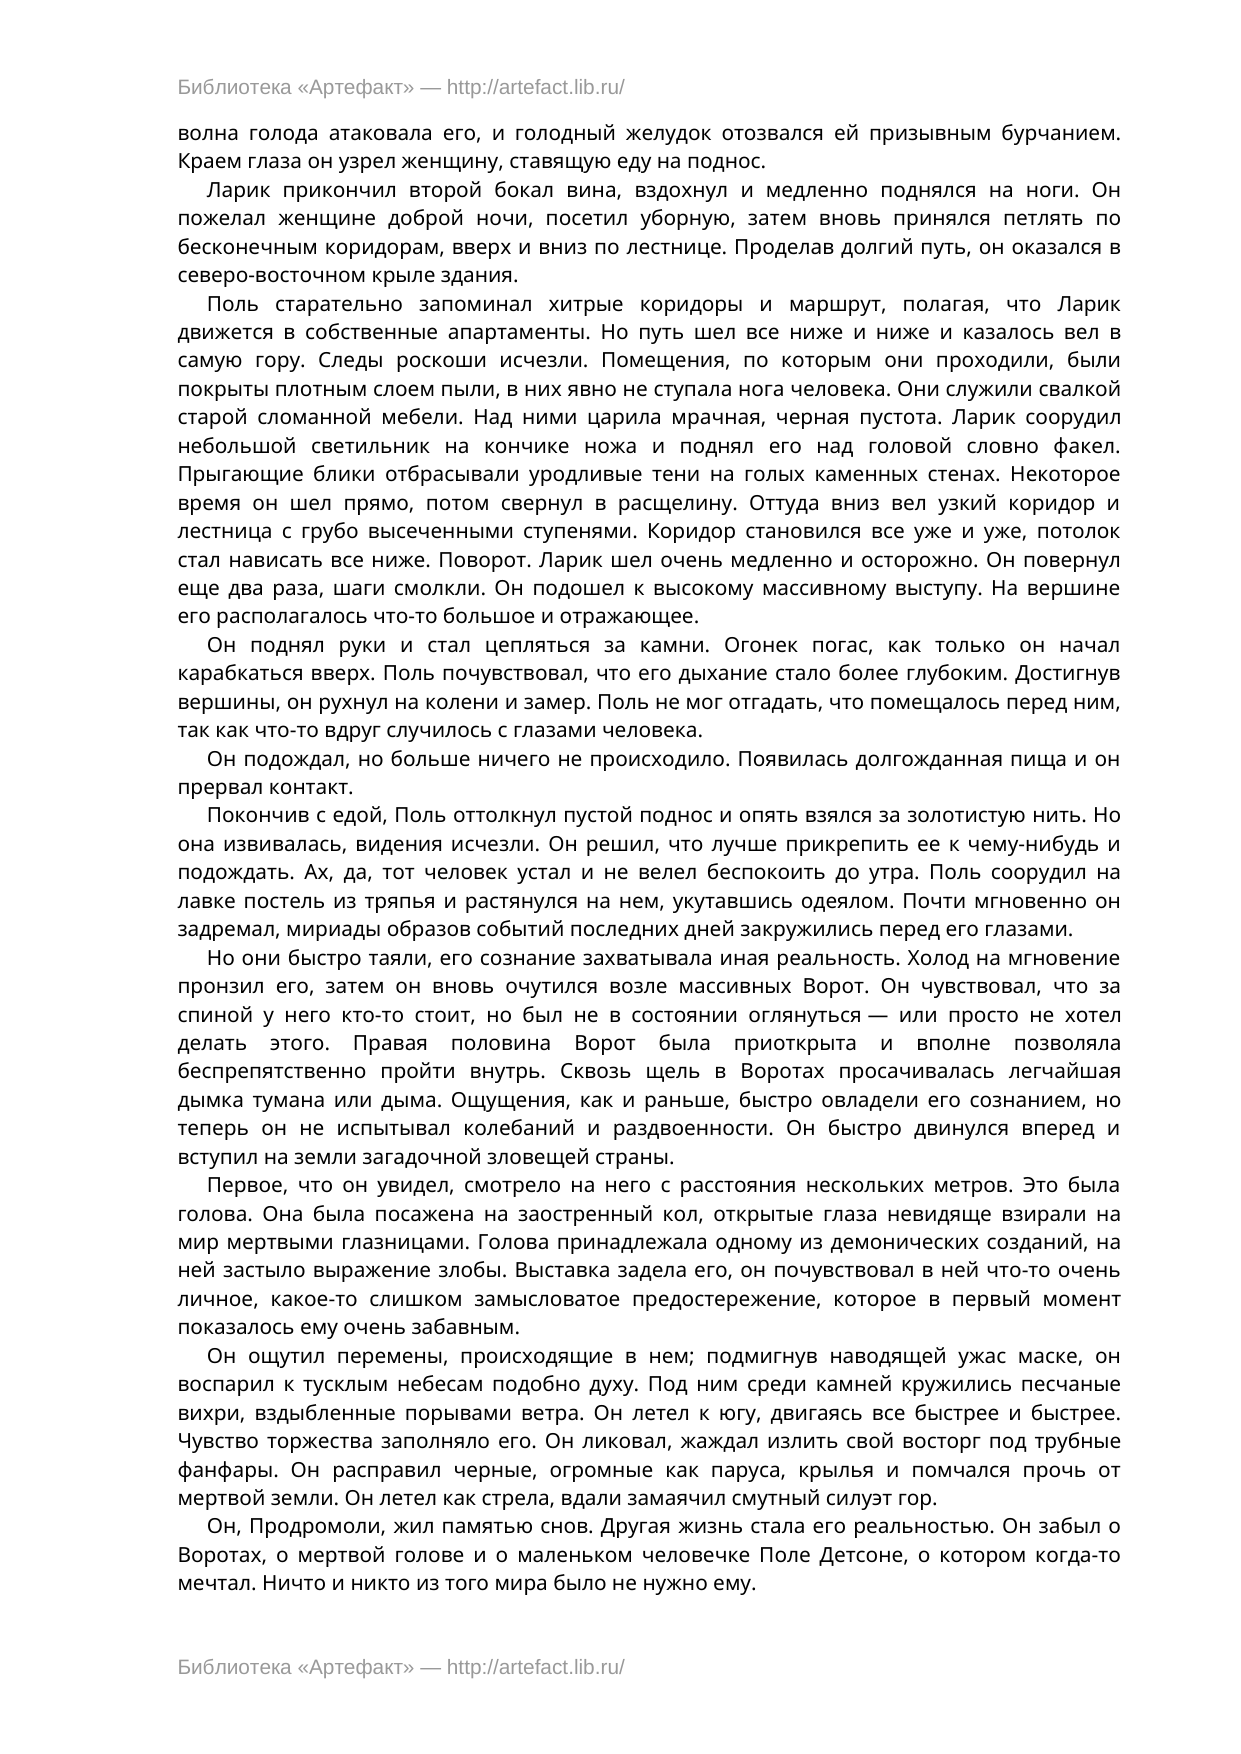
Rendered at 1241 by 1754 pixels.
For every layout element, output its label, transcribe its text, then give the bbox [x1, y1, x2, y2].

text Покончив с едой, Поль оттолкнул пустой поднос и опять взялся за золотистую нить. Но она извивалась, видения исчезли. Он решил, что лучше прикрепить ее к чему-нибудь и подождать. Ах, да, тот человек устал и не велел беспокоить до утра. Поль соорудил на лавке постель из тряпья и растянулся на нем, укутавшись одеялом. Почти мгновенно он задремал, мириады образов событий последних дней закружились перед его глазами. [177, 801, 1122, 943]
text Но они быстро таяли, его сознание захватывала иная реальность. Холод на мгновение пронзил его, затем он вновь очутился возле массивных Ворот. Он чувствовал, что за спиной у него кто-то стоит, но был не в состоянии оглянуться — или просто не хотел делать этого. Правая половина Ворот была приоткрыта и вполне позволяла беспрепятственно пройти внутрь. Сквозь щель в Воротах просачивалась легчайшая дымка тумана или дыма. Ощущения, как и раньше, быстро овладели его сознанием, но теперь он не испытывал колебаний и раздвоенности. Он быстро двинулся вперед и вступил на земли загадочной зловещей страны. [177, 943, 1122, 1170]
text Он, Продромоли, жил памятью снов. Другая жизнь стала его реальностью. Он забыл о Воротах, о мертвой голове и о маленьком человечке Поле Детсоне, о котором когда-то мечтал. Ничто и никто из того мира было не нужно ему. [177, 1512, 1122, 1597]
text Он ощутил перемены, происходящие в нем; подмигнув наводящей ужас маске, он воспарил к тусклым небесам подобно духу. Под ним среди камней кружились песчаные вихри, вздыбленные порывами ветра. Он летел к югу, двигаясь все быстрее и быстрее. Чувство торжества заполняло его. Он ликовал, жаждал излить свой восторг под трубные фанфары. Он расправил черные, огромные как паруса, крылья и помчался прочь от мертвой земли. Он летел как стрела, вдали замаячил смутный силуэт гор. [177, 1341, 1122, 1512]
text Первое, что он увидел, смотрело на него с расстояния нескольких метров. Это была голова. Она была посажена на заостренный кол, открытые глаза невидяще взирали на мир мертвыми глазницами. Голова принадлежала одному из демонических созданий, на ней застыло выражение злобы. Выставка задела его, он почувствовал в ней что-то очень личное, какое-то слишком замысловатое предостережение, которое в первый момент показалось ему очень забавным. [177, 1170, 1122, 1341]
text Ларик прикончил второй бокал вина, вздохнул и медленно поднялся на ноги. Он пожелал женщине доброй ночи, посетил уборную, затем вновь принялся петлять по бесконечным коридорам, вверх и вниз по лестнице. Проделав долгий путь, он оказался в северо-восточном крыле здания. [177, 175, 1122, 289]
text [177, 118, 1122, 175]
text Поль старательно запоминал хитрые коридоры и маршрут, полагая, что Ларик движется в собственные апартаменты. Но путь шел все ниже и ниже и казалось вел в самую гору. Следы роскоши исчезли. Помещения, по которым они проходили, были покрыты плотным слоем пыли, в них явно не ступала нога человека. Они служили свалкой старой сломанной мебели. Над ними царила мрачная, черная пустота. Ларик соорудил небольшой светильник на кончике ножа и поднял его над головой словно факел. Прыгающие блики отбрасывали уродливые тени на голых каменных стенах. Некоторое время он шел прямо, потом свернул в расщелину. Оттуда вниз вел узкий коридор и лестница с грубо высеченными ступенями. Коридор становился все уже и уже, потолок стал нависать все ниже. Поворот. Ларик шел очень медленно и осторожно. Он повернул еще два раза, шаги смолкли. Он подошел к высокому массивному выступу. На вершине его располагалось что-то большое и отражающее. [177, 289, 1122, 630]
text Он поднял руки и стал цепляться за камни. Огонек погас, как только он начал карабкаться вверх. Поль почувствовал, что его дыхание стало более глубоким. Достигнув вершины, он рухнул на колени и замер. Поль не мог отгадать, что помещалось перед ним, так как что-то вдруг случилось с глазами человека. [177, 630, 1122, 744]
text Он подождал, но больше ничего не происходило. Появилась долгожданная пища и он прервал контакт. [177, 744, 1122, 801]
